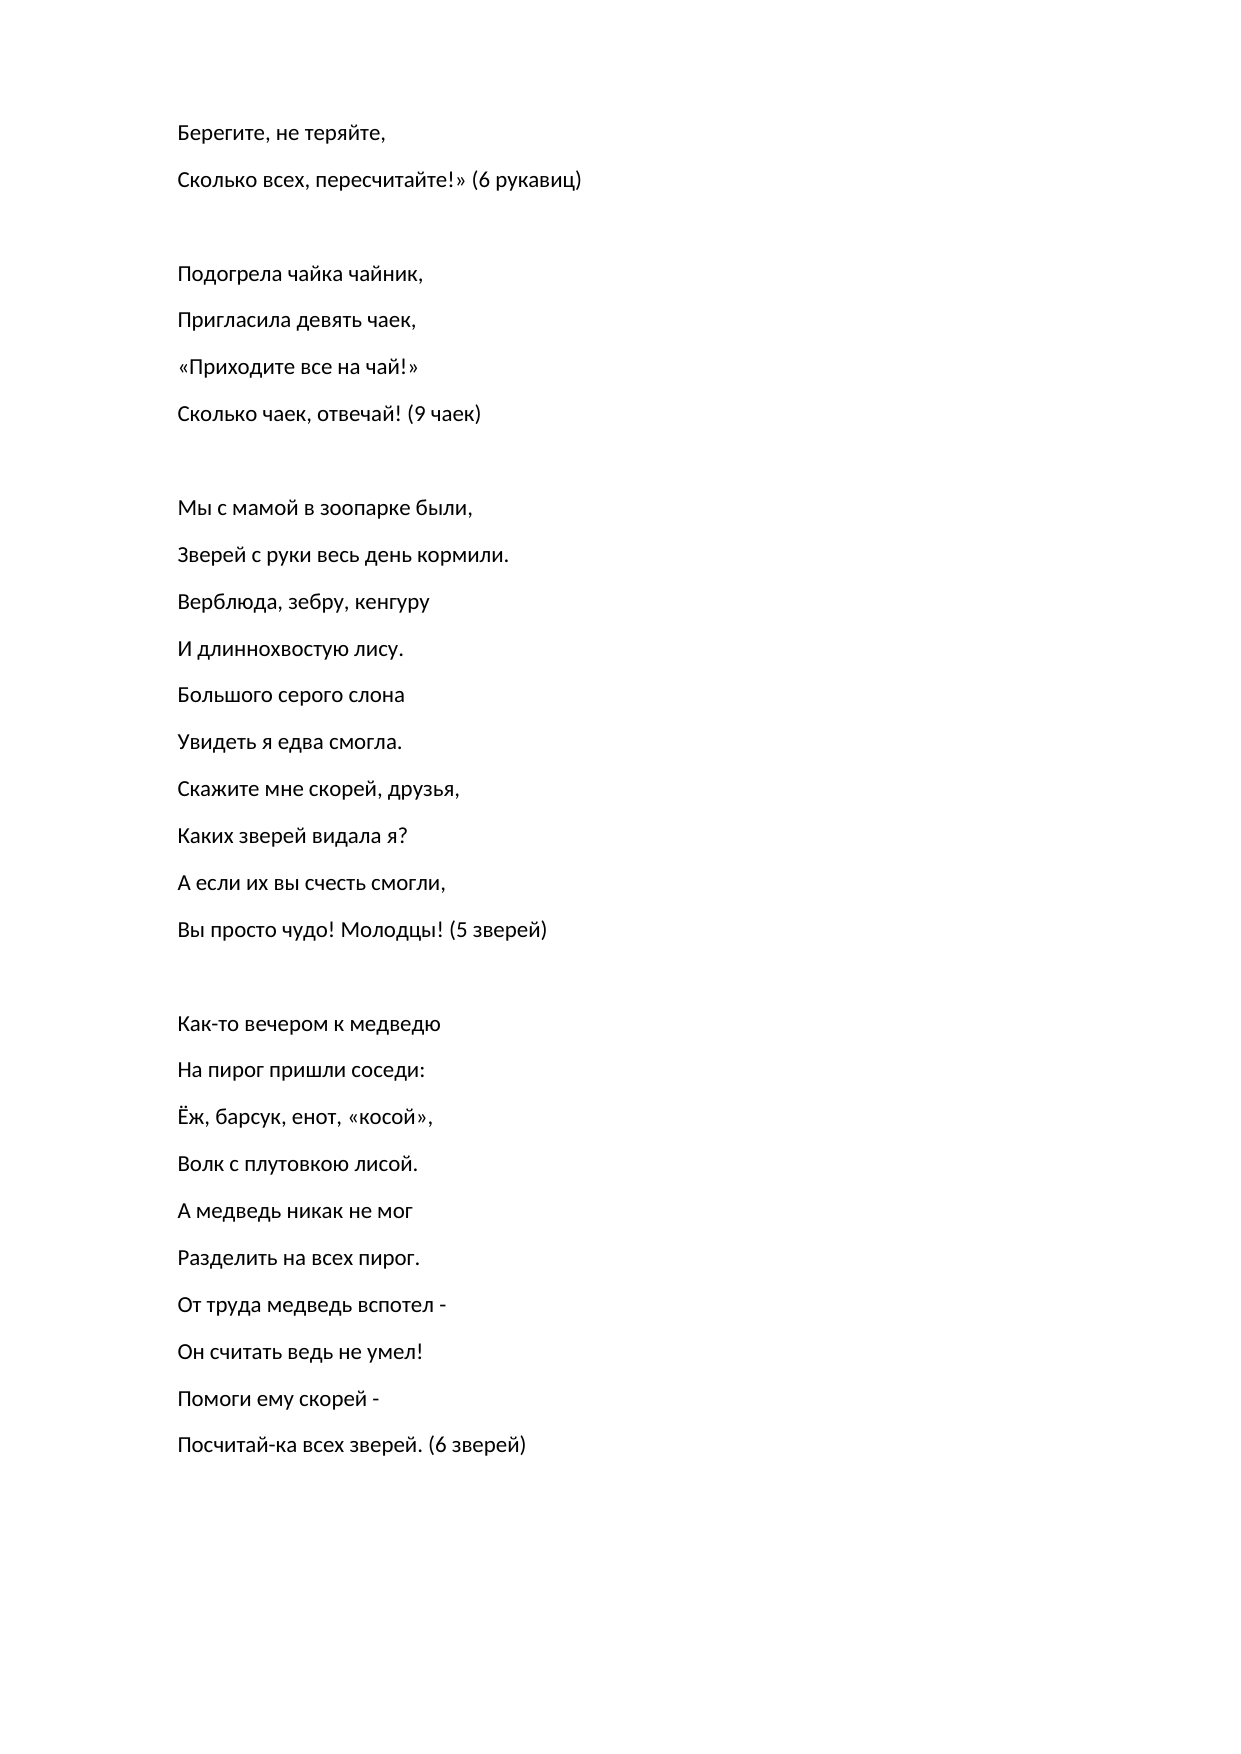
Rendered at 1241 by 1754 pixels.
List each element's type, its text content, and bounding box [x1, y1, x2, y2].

text Посчитай-ка всех зверей. (6 зверей) [177, 1431, 1152, 1459]
text И длиннохвостую лису. [177, 634, 1152, 662]
text Волк с плутовкою лисой. [177, 1149, 1152, 1177]
text От труда медведь вспотел - [177, 1290, 1152, 1318]
text Скажите мне скорей, друзья, [177, 774, 1152, 802]
text Как-то вечером к медведю [177, 1009, 1152, 1037]
text Пригласила девять чаек, [177, 306, 1152, 334]
text Каких зверей видала я? [177, 821, 1152, 849]
text Ёж, барсук, енот, «косой», [177, 1102, 1152, 1131]
text Берегите, не теряйте, [177, 118, 1152, 146]
text Разделить на всех пирог. [177, 1243, 1152, 1271]
text Подогрела чайка чайник, [177, 259, 1152, 287]
text «Приходите все на чай!» [177, 352, 1152, 381]
text Мы с мамой в зоопарке были, [177, 493, 1152, 521]
text Сколько чаек, отвечай! (9 чаек) [177, 399, 1152, 427]
text А медведь никак не мог [177, 1196, 1152, 1224]
text На пирог пришли соседи: [177, 1056, 1152, 1084]
text Зверей с руки весь день кормили. [177, 540, 1152, 568]
text Он считать ведь не умел! [177, 1337, 1152, 1365]
text Большого серого слона [177, 681, 1152, 709]
text Вы просто чудо! Молодцы! (5 зверей) [177, 915, 1152, 943]
text Помоги ему скорей - [177, 1384, 1152, 1412]
text А если их вы счесть смогли, [177, 868, 1152, 896]
text Увидеть я едва смогла. [177, 727, 1152, 756]
text Верблюда, зебру, кенгуру [177, 587, 1152, 615]
text Сколько всех, пересчитайте!» (6 рукавиц) [177, 165, 1152, 193]
